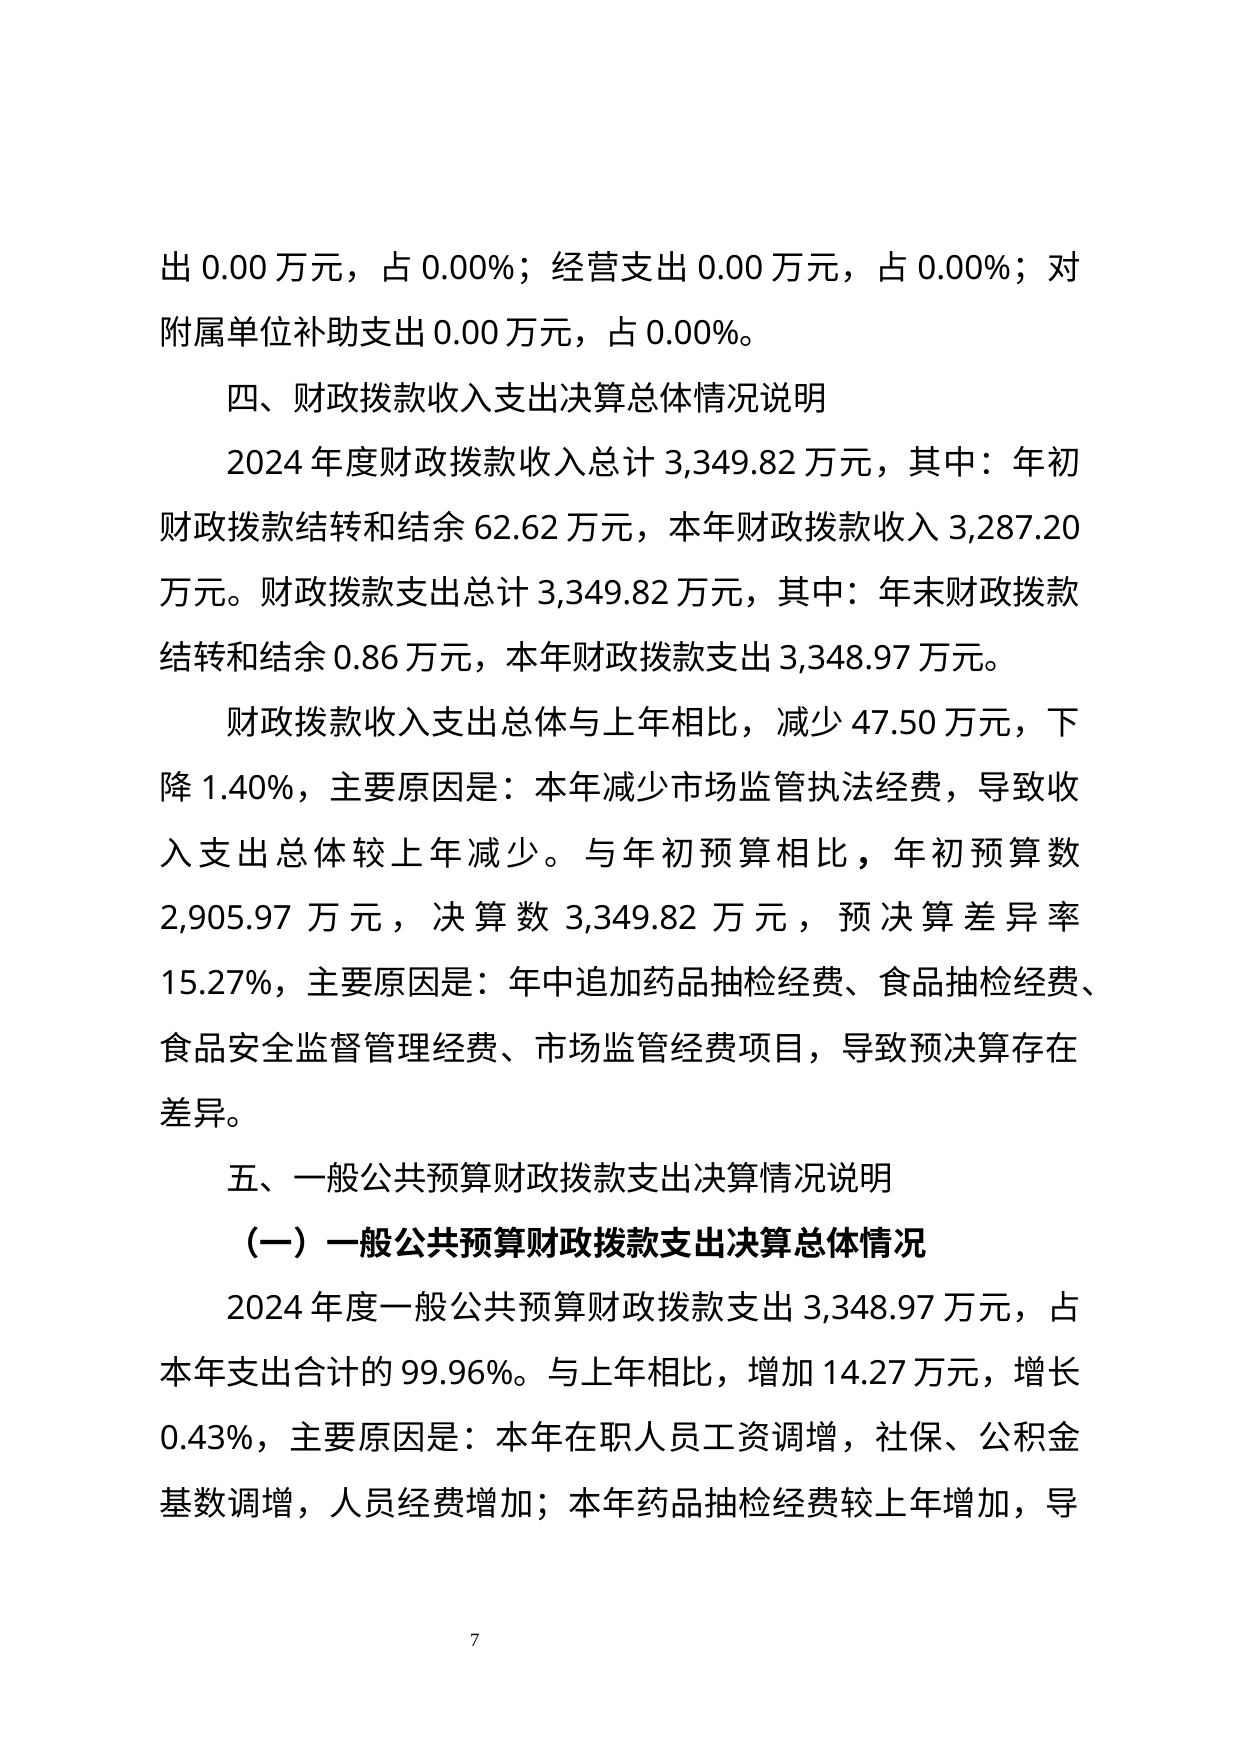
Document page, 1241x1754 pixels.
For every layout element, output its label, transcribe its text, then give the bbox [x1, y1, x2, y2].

text 五、一般公共预算财政拨款支出决算情况说明 [159, 1143, 1081, 1208]
text 财政拨款收入支出总体与上年相比，减少47.50万元，下降1.40%，主要原因是：本年减少市场监管执法经费，导致收入支出总体较上年减少。与年初预算相比，年初预算数2,905.97万元，决算数3,349.82万元，预决算差异率15.27%，主要原因是：年中追加药品抽检经费、食品抽检经费、食品安全监督管理经费、市场监管经费项目，导致预决算存在差异。 [159, 688, 1081, 1143]
text （一）一般公共预算财政拨款支出决算总体情况 [159, 1208, 1081, 1273]
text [159, 233, 1081, 363]
text 2024年度财政拨款收入总计3,349.82万元，其中：年初财政拨款结转和结余62.62万元，本年财政拨款收入3,287.20万元。财政拨款支出总计3,349.82万元，其中：年末财政拨款结转和结余0.86万元，本年财政拨款支出3,348.97万元。 [159, 428, 1081, 688]
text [159, 1273, 1081, 1533]
text 四、财政拨款收入支出决算总体情况说明 [159, 363, 1081, 428]
